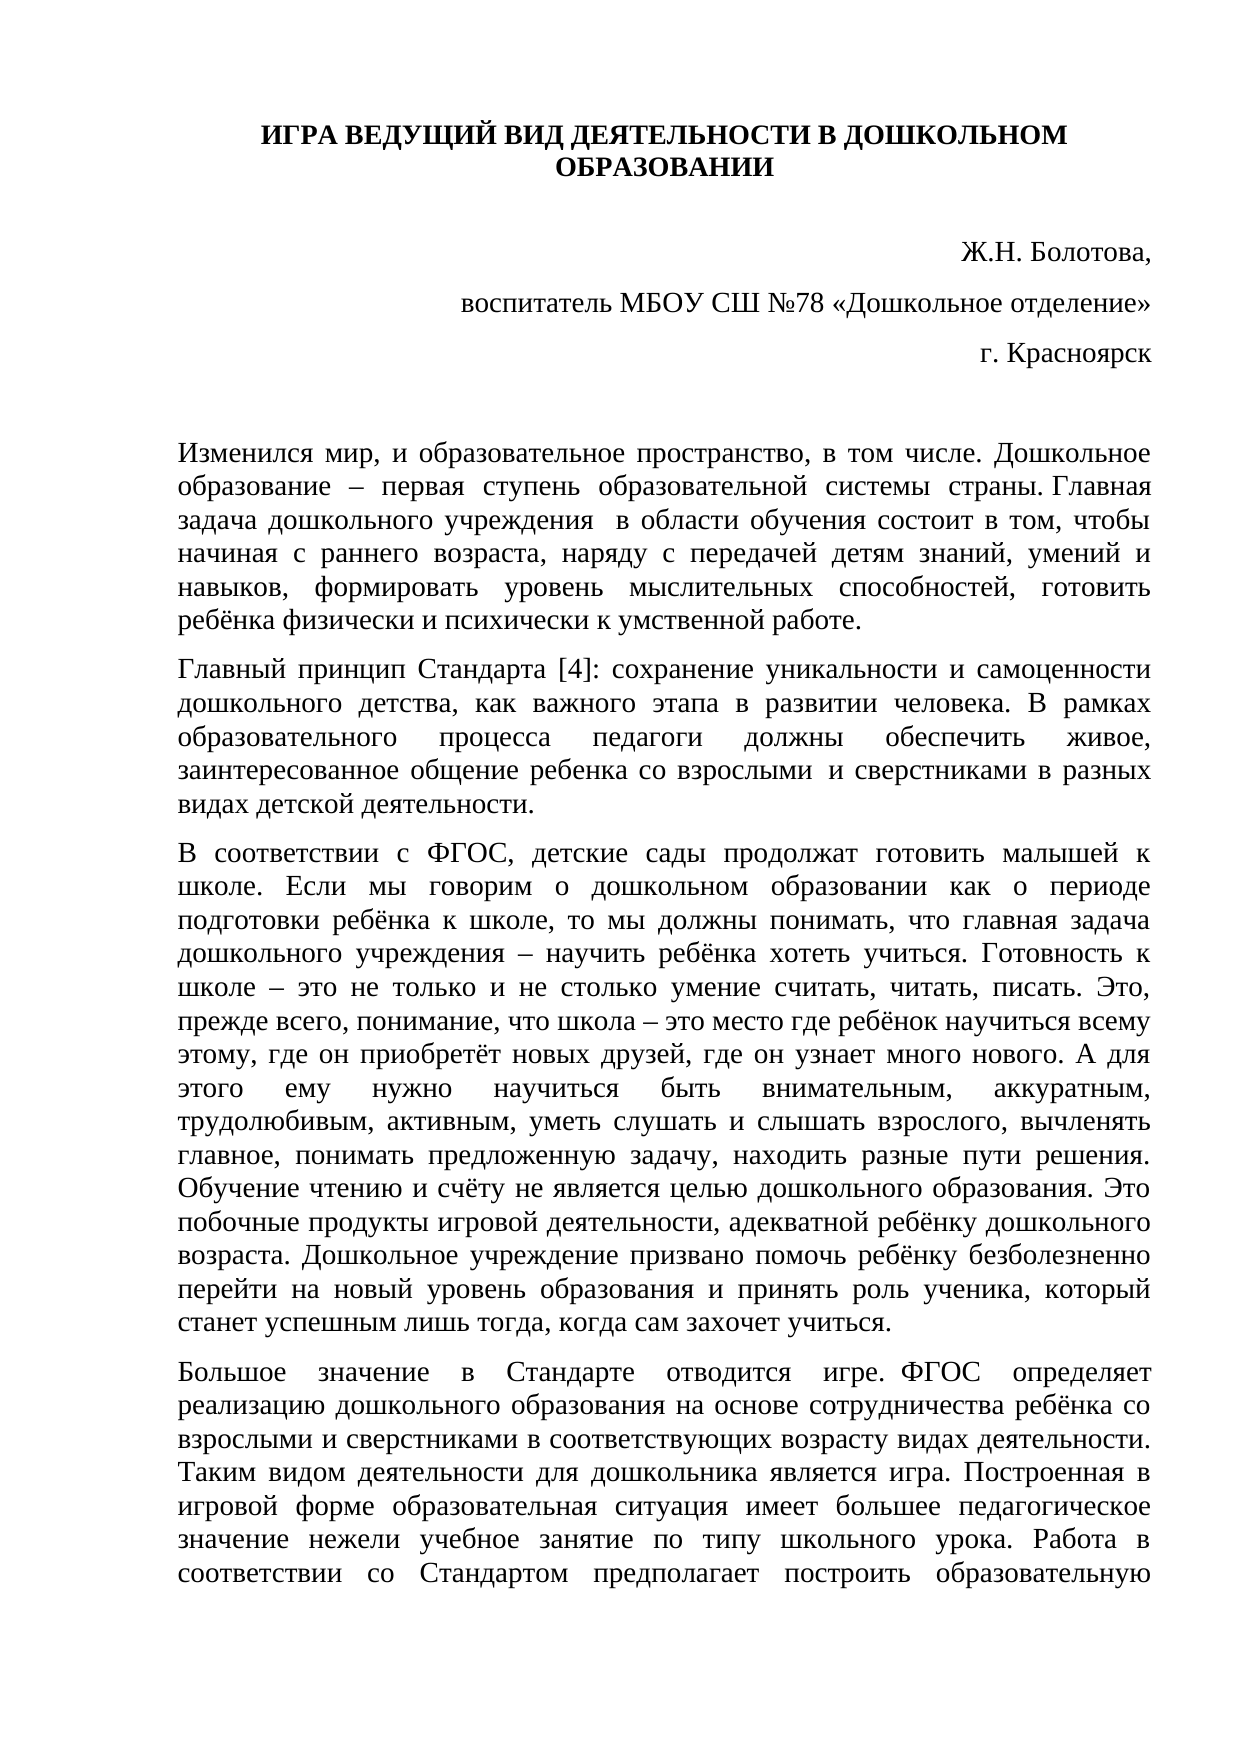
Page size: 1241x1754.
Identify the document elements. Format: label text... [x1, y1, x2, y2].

text г. Красноярск [177, 335, 1152, 369]
text Главный принцип Стандарта [4]: сохранение уникальности и самоценности дошкольного детства, как важного этапа в развитии человека. В рамках образовательного процесса педагоги должны обеспечить живое, заинтересованное общение ребенка со взрослыми и сверстниками в разных видах детской деятельности. [177, 652, 1152, 819]
text Изменился мир, и образовательное пространство, в том числе. Дошкольное образование – первая ступень образовательной системы страны. Главная задача дошкольного учреждения в области обучения состоит в том, чтобы начиная с раннего возраста, наряду с передачей детям знаний, умений и навыков, формировать уровень мыслительных способностей, готовить ребёнка физически и психически к умственной работе. [177, 435, 1152, 636]
text Ж.Н. Болотова, [177, 234, 1152, 268]
text В соответствии с ФГОС, детские сады продолжат готовить малышей к школе. Если мы говорим о дошкольном образовании как о периоде подготовки ребёнка к школе, то мы должны понимать, что главная задача дошкольного учреждения – научить ребёнка хотеть учиться. Готовность к школе – это не только и не столько умение считать, читать, писать. Это, прежде всего, понимание, что школа – это место где ребёнок научиться всему этому, где он приобретёт новых друзей, где он узнает много нового. А для этого ему нужно научиться быть внимательным, аккуратным, трудолюбивым, активным, уметь слушать и слышать взрослого, вычленять главное, понимать предложенную задачу, находить разные пути решения. Обучение чтению и счёту не является целью дошкольного образования. Это побочные продукты игровой деятельности, адекватной ребёнку дошкольного возраста. Дошкольное учреждение призвано помочь ребёнку безболезненно перейти на новый уровень образования и принять роль ученика, который станет успешным лишь тогда, когда сам захочет учиться. [177, 835, 1152, 1338]
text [177, 1354, 1152, 1588]
text ИГРА ВЕДУЩИЙ ВИД ДЕЯТЕЛЬНОСТИ В ДОШКОЛЬНОМ ОБРАЗОВАНИИ [177, 118, 1152, 183]
text воспитатель МБОУ СШ №78 «Дошкольное отделение» [177, 285, 1152, 318]
